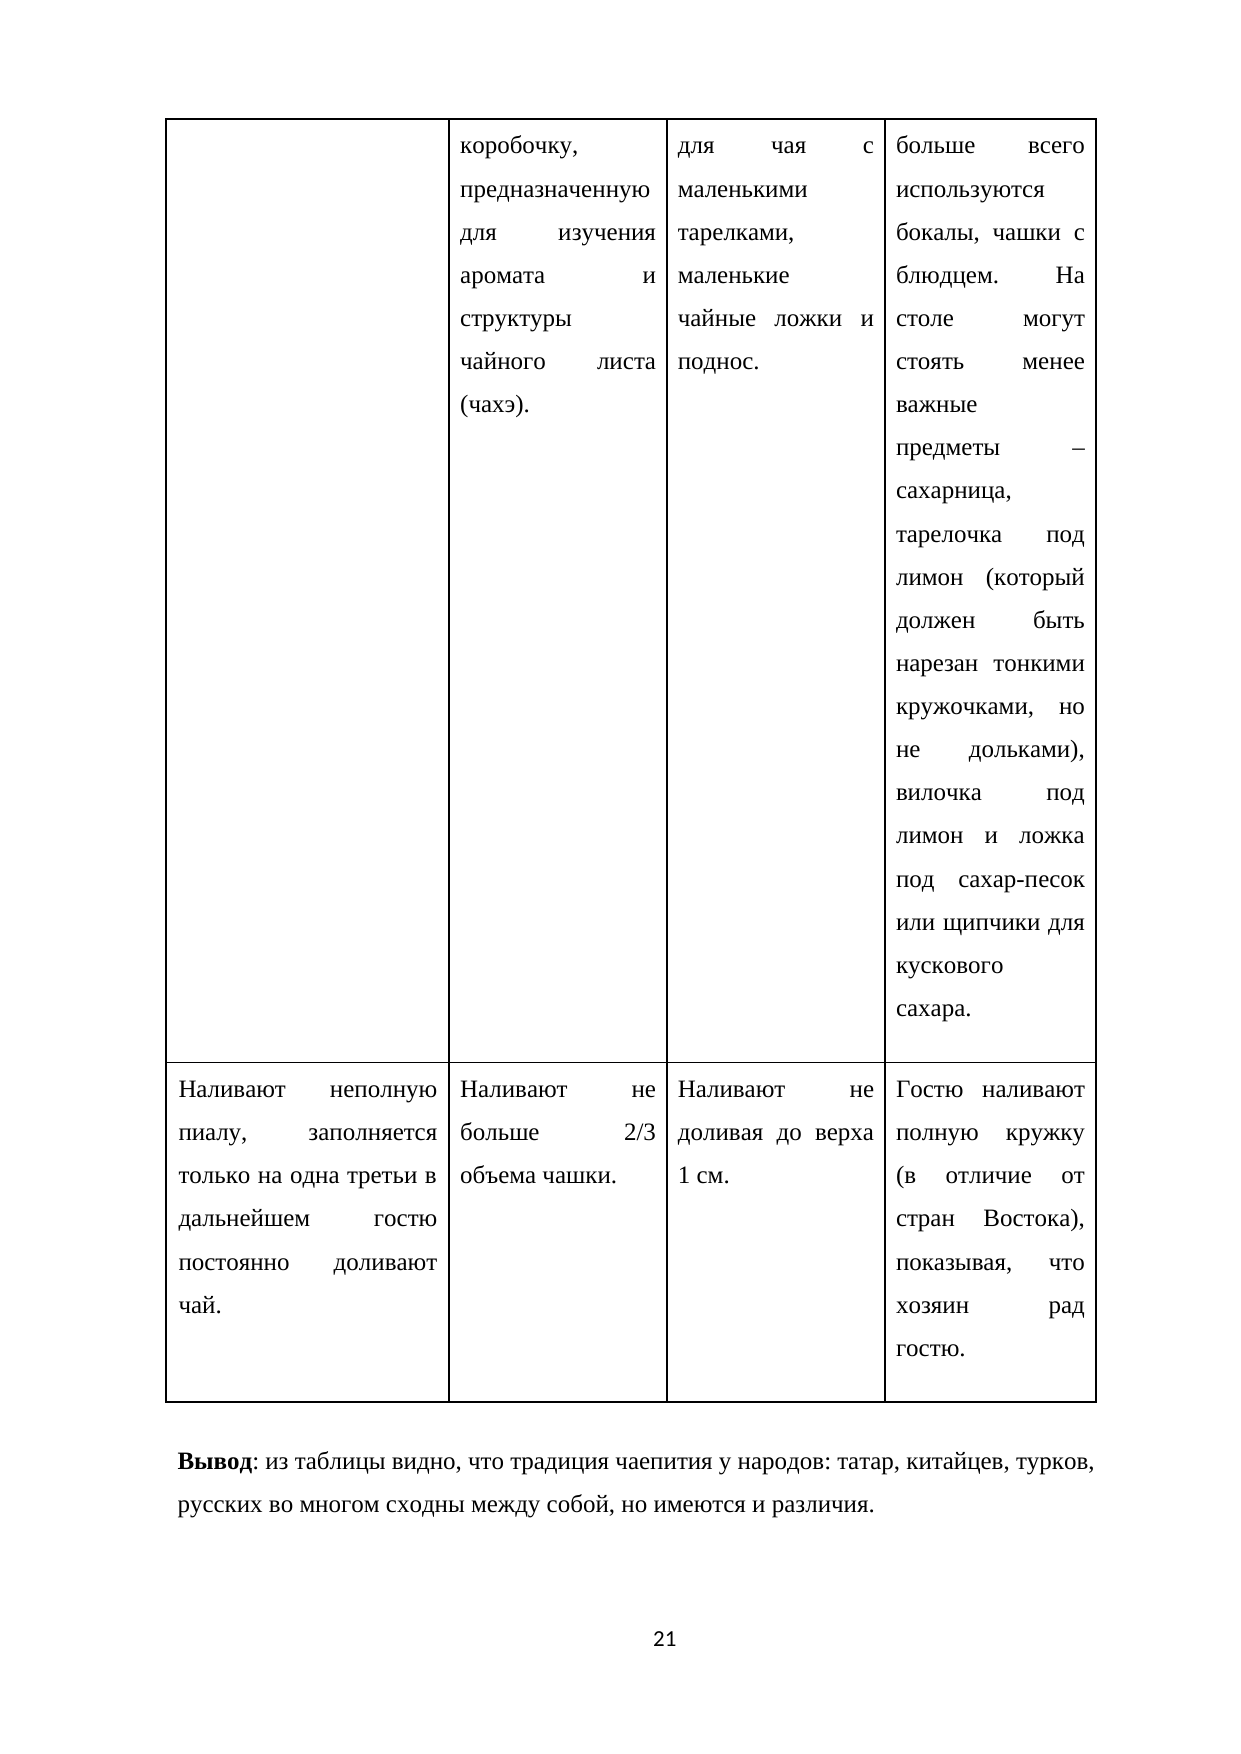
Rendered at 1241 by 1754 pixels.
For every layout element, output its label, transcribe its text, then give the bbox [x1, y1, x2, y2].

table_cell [450, 120, 666, 1062]
table_cell Гостю наливают полную кружку (в отличие от стран Востока), показывая, что хозяин рад гостю. [886, 1063, 1095, 1401]
text Вывод: из таблицы видно, что традиция чаепития у народов: татар, китайцев, турков, русских во многом сходны между собой, но имеются и различия. [177, 1446, 1152, 1518]
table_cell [886, 120, 1095, 1062]
table_cell Наливают неполную пиалу, заполняется только на одна третьи в дальнейшем гостю постоянно доливают чай. [167, 1063, 448, 1401]
table_cell Наливают не больше 2/3 объема чашки. [450, 1063, 666, 1401]
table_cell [668, 120, 884, 1062]
table_cell Наливают не доливая до верха 1 см. [668, 1063, 884, 1401]
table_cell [167, 120, 448, 1062]
